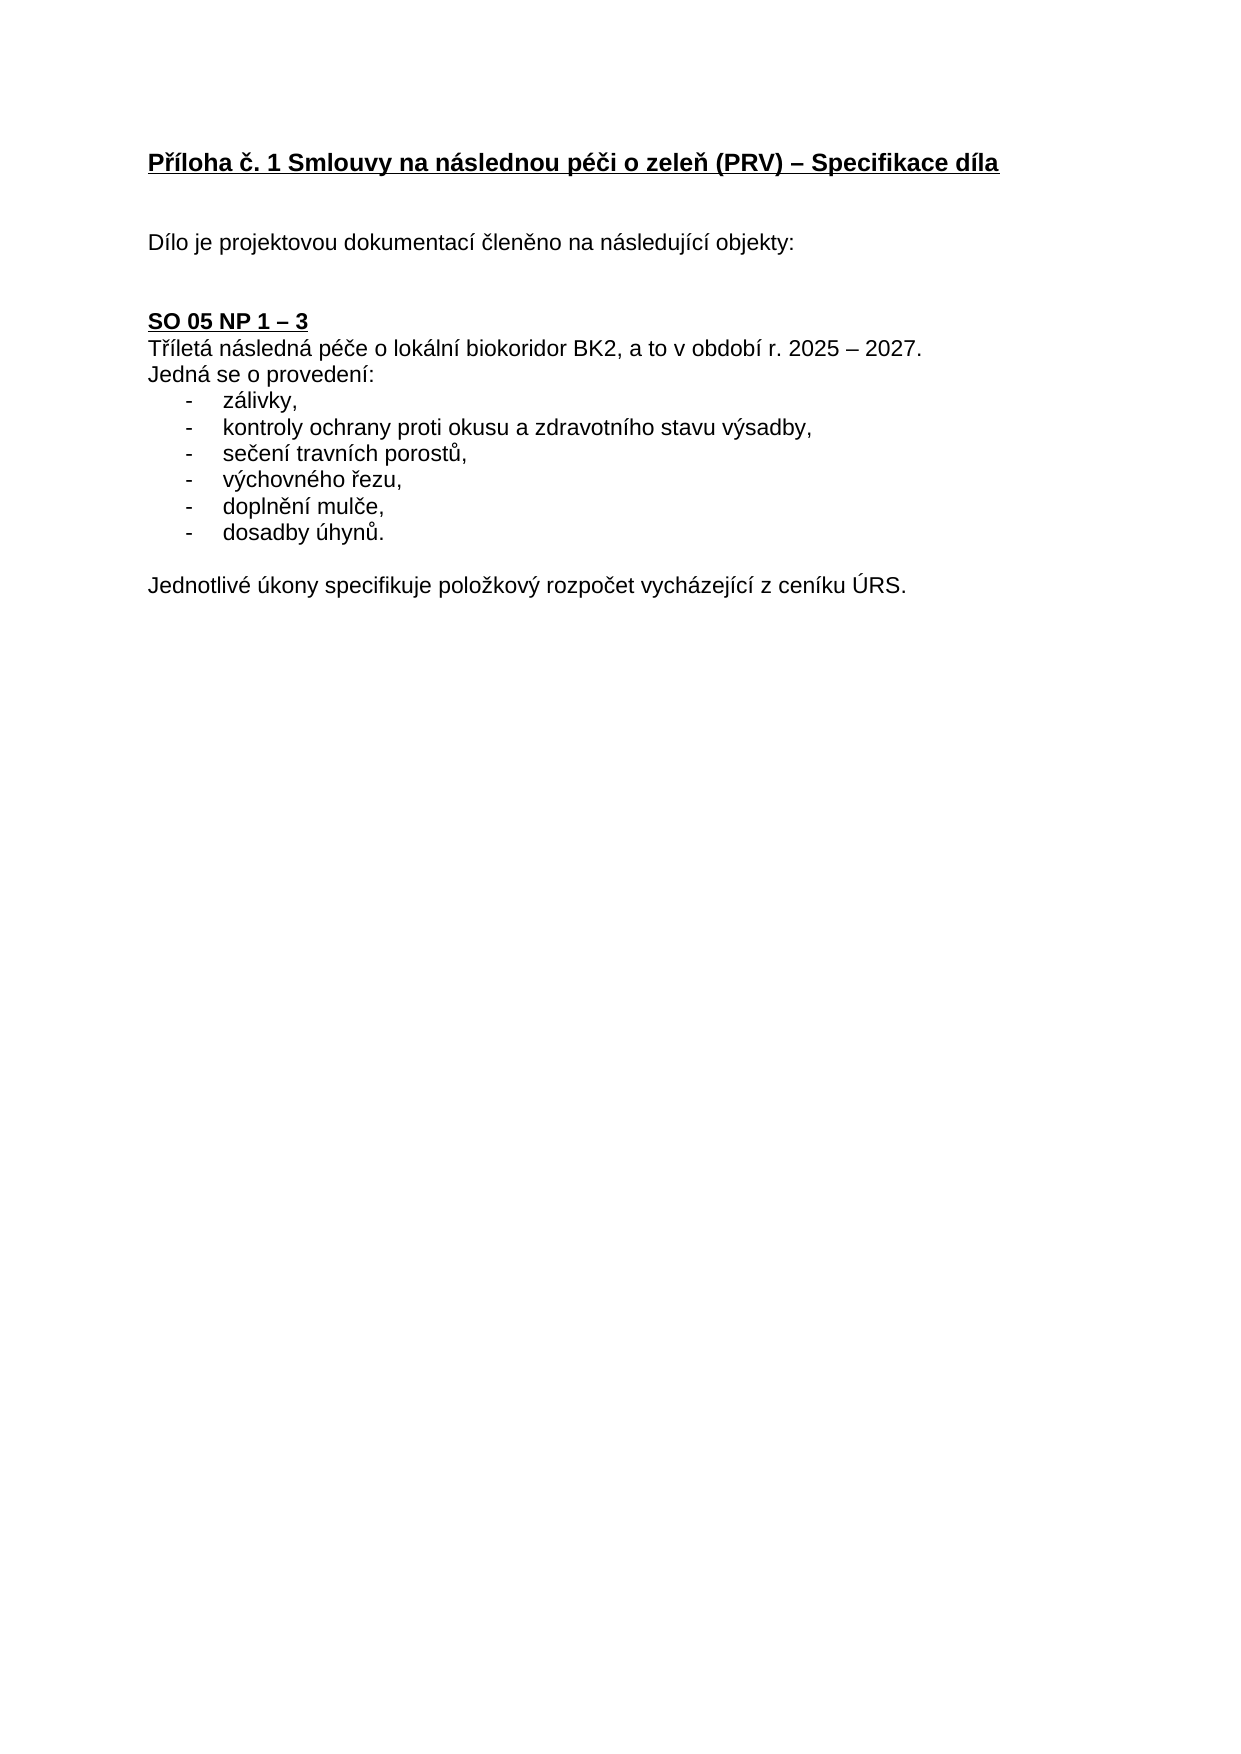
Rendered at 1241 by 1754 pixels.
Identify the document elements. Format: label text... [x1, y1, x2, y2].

text Jednotlivé úkony specifikuje položkový rozpočet vycházející z ceníku ÚRS. [148, 572, 1093, 598]
list kontroly ochrany proti okusu a zdravotního stavu výsadby, [185, 413, 1093, 440]
list dosadby úhynů. [185, 519, 1093, 545]
list sečení travních porostů, [185, 440, 1093, 466]
text Dílo je projektovou dokumentací členěno na následující objekty: [148, 229, 1093, 255]
text Tříletá následná péče o lokální biokoridor BK2, a to v období r. 2025 – 2027. [148, 334, 1093, 361]
list výchovného řezu, [185, 466, 1093, 493]
text Příloha č. 1 Smlouvy na následnou péči o zeleň (PRV) – Specifikace díla [148, 148, 1093, 176]
text SO 05 NP 1 – 3 [148, 308, 1093, 334]
list doplnění mulče, [185, 493, 1093, 519]
text Jedná se o provedení: [148, 361, 1093, 387]
list zálivky, [185, 387, 1093, 413]
